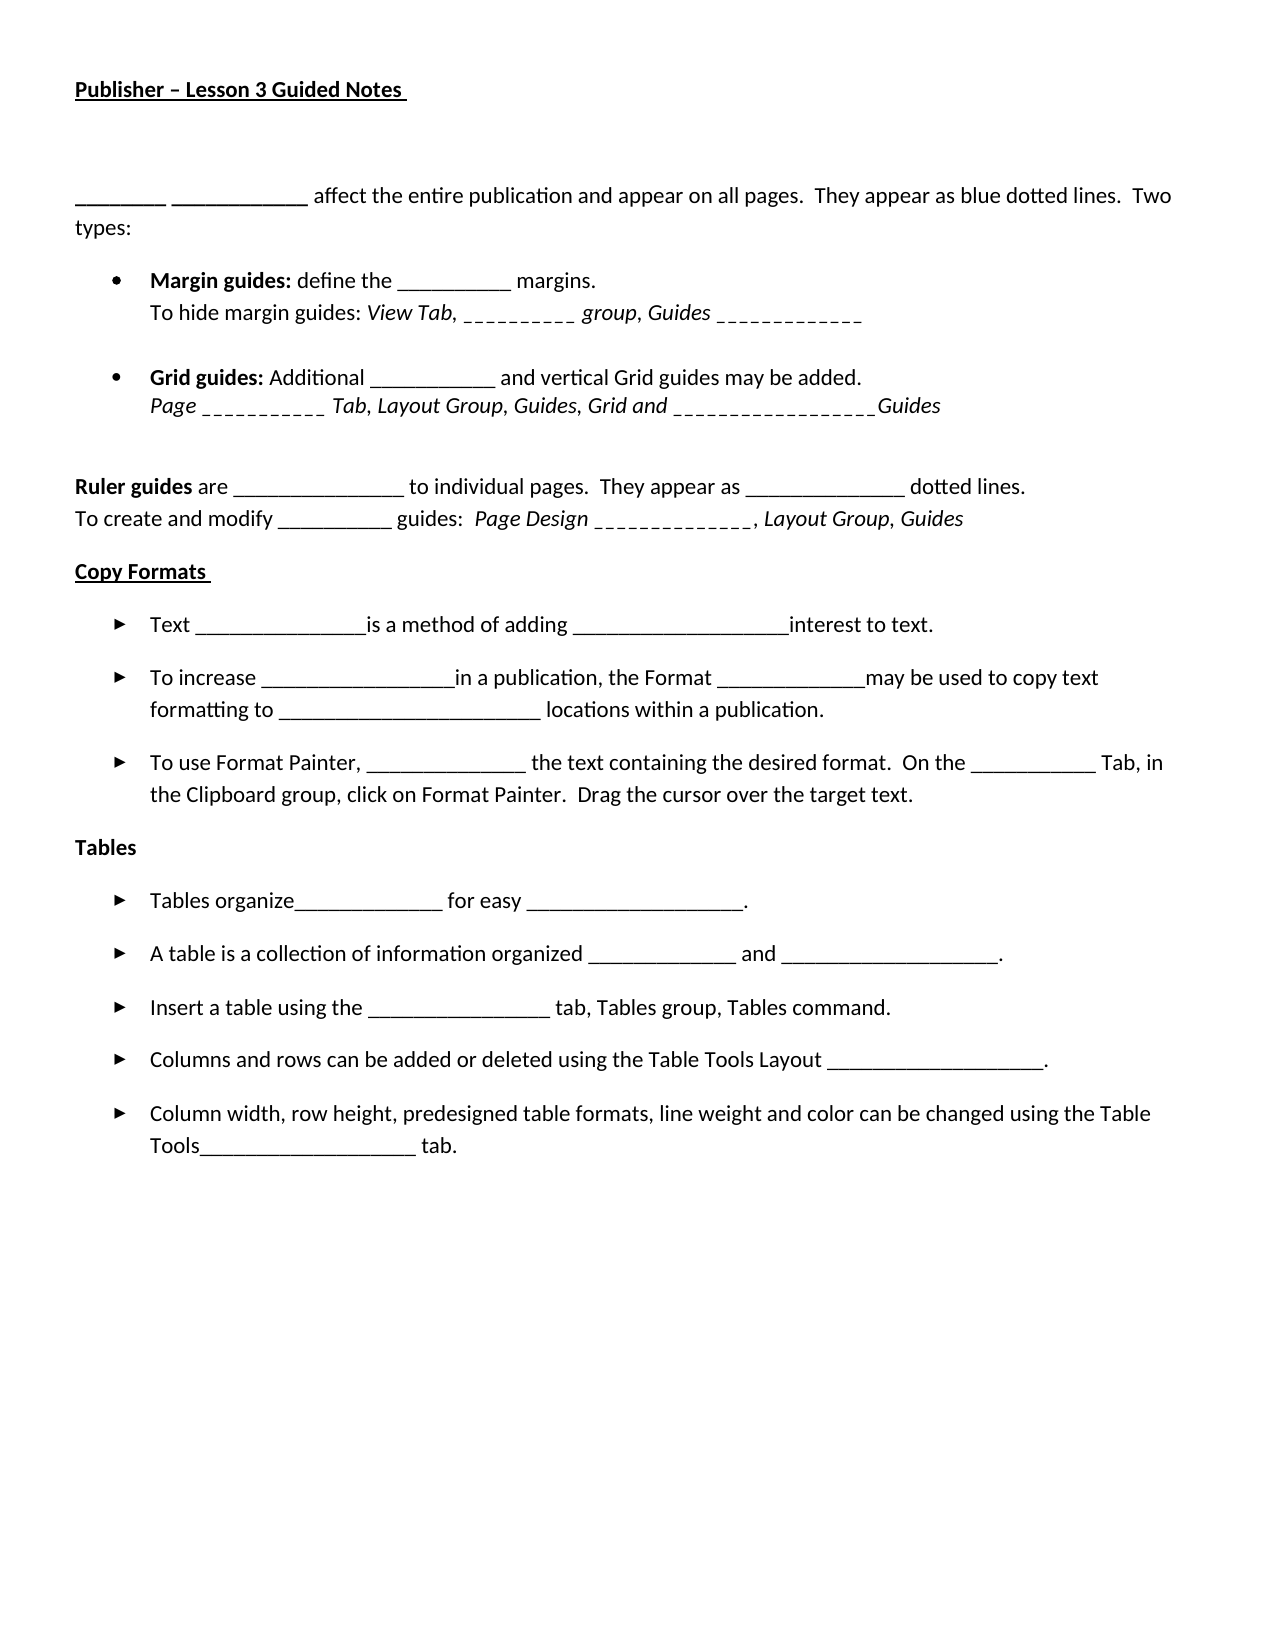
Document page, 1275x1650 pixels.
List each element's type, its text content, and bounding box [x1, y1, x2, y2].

text Ruler guides are _______________ to individual pages. They appear as ______________ dotted lines. To create and modify __________ guides: Page Design ______________, Layout Group, Guides [75, 472, 1200, 532]
list Margin guides: define the __________ margins. To hide margin guides: View Tab, __________ group, Guides _____________ [112, 266, 1200, 326]
list A table is a collection of information organized _____________ and ___________________. [112, 939, 1200, 968]
list Text _______________is a method of adding ___________________interest to text. [112, 610, 1200, 638]
list Column width, row height, predesigned table formats, line weight and color can be changed using the Table Tools___________________ tab. [112, 1099, 1200, 1159]
text ________ ____________ affect the entire publication and appear on all pages. They appear as blue dotted lines. Two types: [75, 181, 1200, 241]
text Tables [75, 833, 1200, 862]
list To use Format Painter, ______________ the text containing the desired format. On the ___________ Tab, in the Clipboard group, click on Format Painter. Drag the cursor over the target text. [112, 748, 1200, 808]
text Page ___________ Tab, Layout Group, Guides, Grid and __________________Guides [150, 391, 1200, 419]
list To increase _________________in a publication, the Format _____________may be used to copy text formatting to _______________________ locations within a publication. [112, 663, 1200, 723]
text Publisher – Lesson 3 Guided Notes [75, 75, 1200, 103]
list Grid guides: Additional ___________ and vertical Grid guides may be added. [112, 363, 1200, 391]
text Copy Formats [75, 557, 1200, 585]
list Tables organize_____________ for easy ___________________. [112, 887, 1200, 914]
list Insert a table using the ________________ tab, Tables group, Tables command. [112, 993, 1200, 1021]
list Columns and rows can be added or deleted using the Table Tools Layout ___________________. [112, 1046, 1200, 1074]
